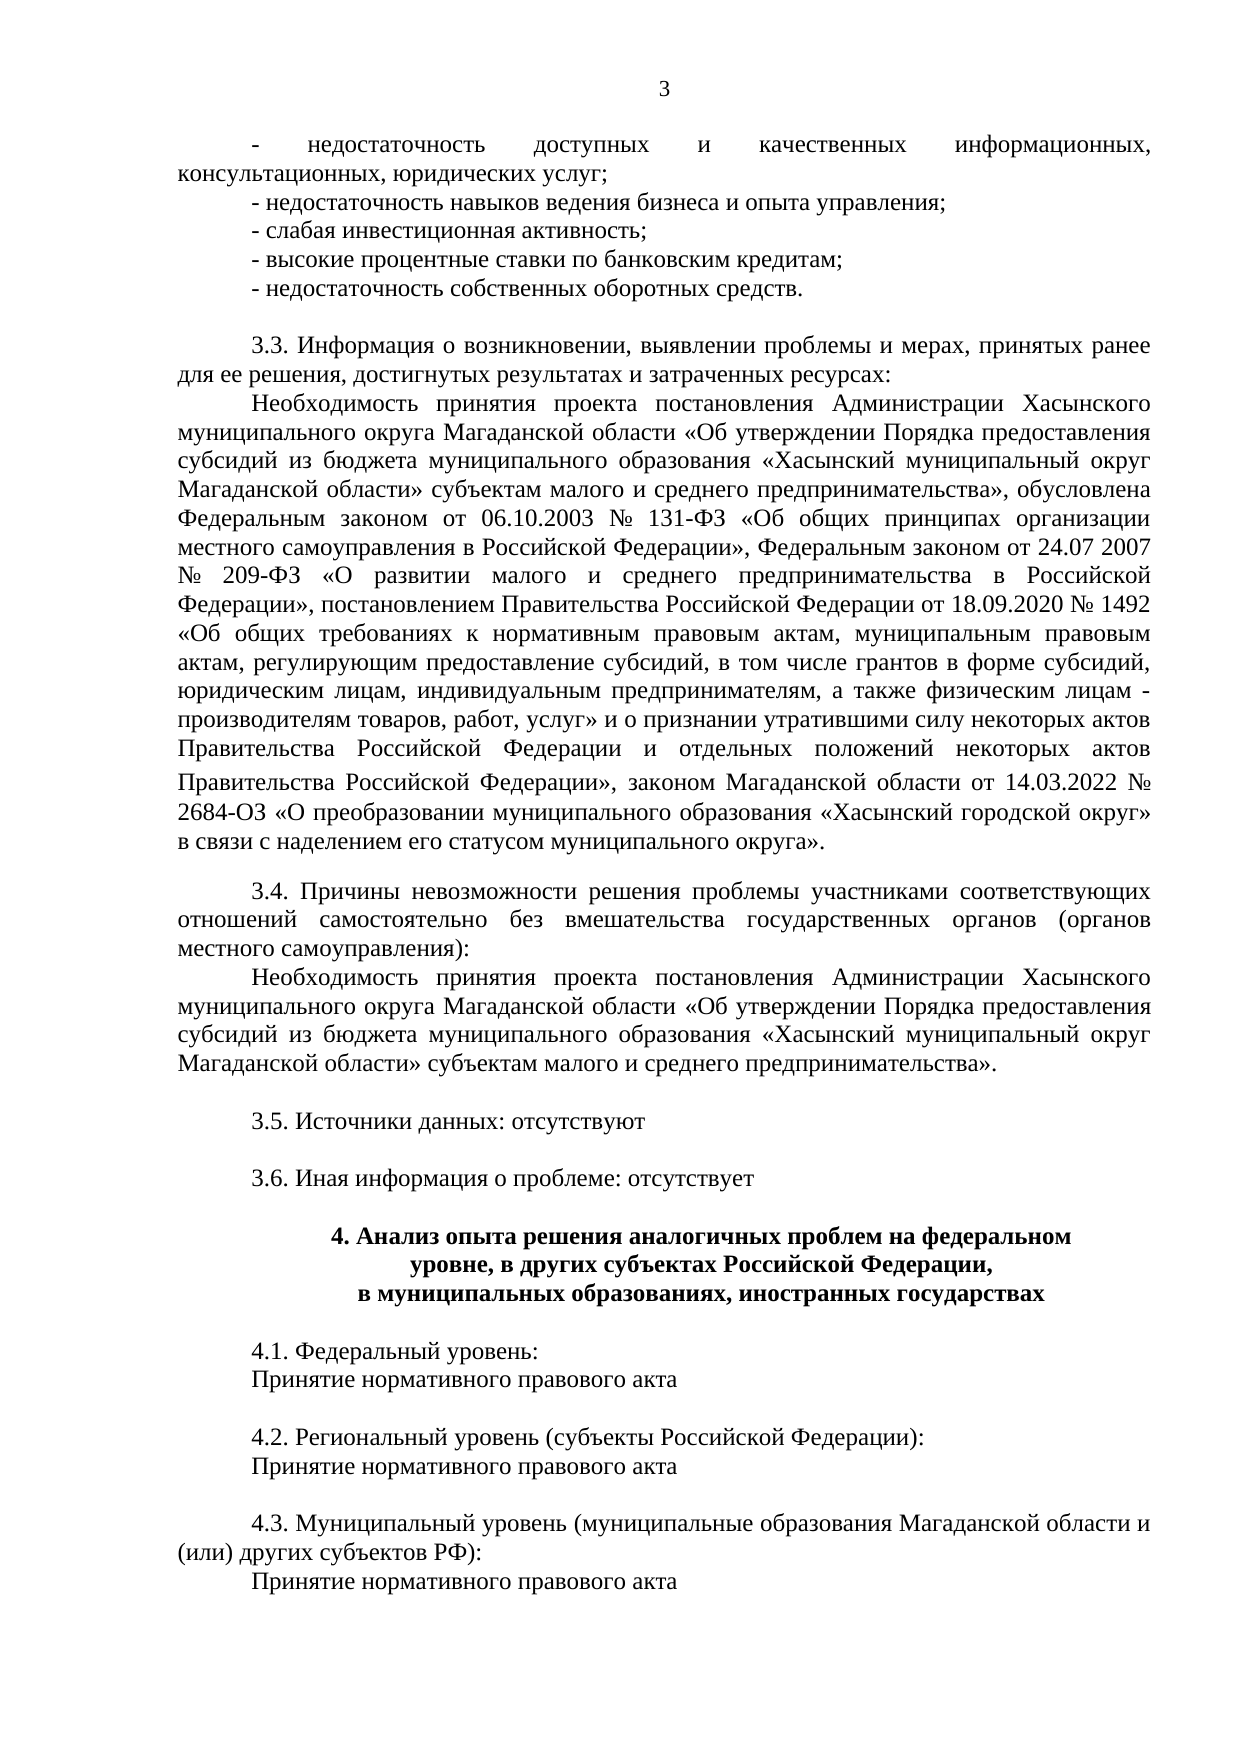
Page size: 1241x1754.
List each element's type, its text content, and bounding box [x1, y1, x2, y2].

text 4. Анализ опыта решения аналогичных проблем на федеральном [177, 1221, 1152, 1249]
text Необходимость принятия проекта постановления Администрации Хасынского муниципального округа Магаданской области «Об утверждении Порядка предоставления субсидий из бюджета муниципального образования «Хасынский муниципальный округ Магаданской области» субъектам малого и среднего предпринимательства». [177, 962, 1152, 1077]
text 3.6. Иная информация о проблеме: отсутствует [177, 1163, 1152, 1192]
text - высокие процентные ставки по банковским кредитам; [177, 244, 1152, 273]
text в муниципальных образованиях, иностранных государствах [177, 1278, 1152, 1307]
text Необходимость принятия проекта постановления Администрации Хасынского муниципального округа Магаданской области «Об утверждении Порядка предоставления субсидий из бюджета муниципального образования «Хасынский муниципальный округ Магаданской области» субъектам малого и среднего предпринимательства», обусловлена Федеральным законом от 06.10.2003 № 131-ФЗ «Об общих принципах организации местного самоуправления в Российской Федерации», Федеральным законом от 24.07 2007 № 209-ФЗ «О развитии малого и среднего предпринимательства в Российской Федерации», постановлением Правительства Российской Федерации от 18.09.2020 № 1492 «Об общих требованиях к нормативным правовым актам, муниципальным правовым актам, регулирующим предоставление субсидий, в том числе грантов в форме субсидий, юридическим лицам, индивидуальным предпринимателям, а также физическим лицам - производителям товаров, работ, услуг» и о признании утратившими силу некоторых актов Правительства Российской Федерации и отдельных положений некоторых актов Правительства Российской Федерации», законом Магаданской области от 14.03.2022 № 2684-ОЗ «О преобразовании муниципального образования «Хасынский городской округ» в связи с наделением его статусом муниципального округа». [177, 388, 1152, 855]
text Принятие нормативного правового акта [177, 1364, 1152, 1393]
text - недостаточность собственных оборотных средств. [177, 273, 1152, 302]
text - недостаточность доступных и качественных информационных, консультационных, юридических услуг; [177, 129, 1152, 187]
text 4.3. Муниципальный уровень (муниципальные образования Магаданской области и (или) других субъектов РФ): [177, 1508, 1152, 1566]
text Принятие нормативного правового акта [177, 1566, 1152, 1594]
text - слабая инвестиционная активность; [177, 216, 1152, 244]
text 4.2. Региональный уровень (субъекты Российской Федерации): [177, 1422, 1152, 1451]
text Принятие нормативного правового акта [177, 1451, 1152, 1479]
text 3.4. Причины невозможности решения проблемы участниками соответствующих отношений самостоятельно без вмешательства государственных органов (органов местного самоуправления): [177, 876, 1152, 962]
text 3.5. Источники данных: отсутствуют [177, 1106, 1152, 1134]
text 3.3. Информация о возникновении, выявлении проблемы и мерах, принятых ранее для ее решения, достигнутых результатах и затраченных ресурсах: [177, 331, 1152, 388]
text - недостаточность навыков ведения бизнеса и опыта управления; [177, 187, 1152, 216]
text 4.1. Федеральный уровень: [177, 1336, 1152, 1364]
text уровне, в других субъектах Российской Федерации, [177, 1249, 1152, 1278]
